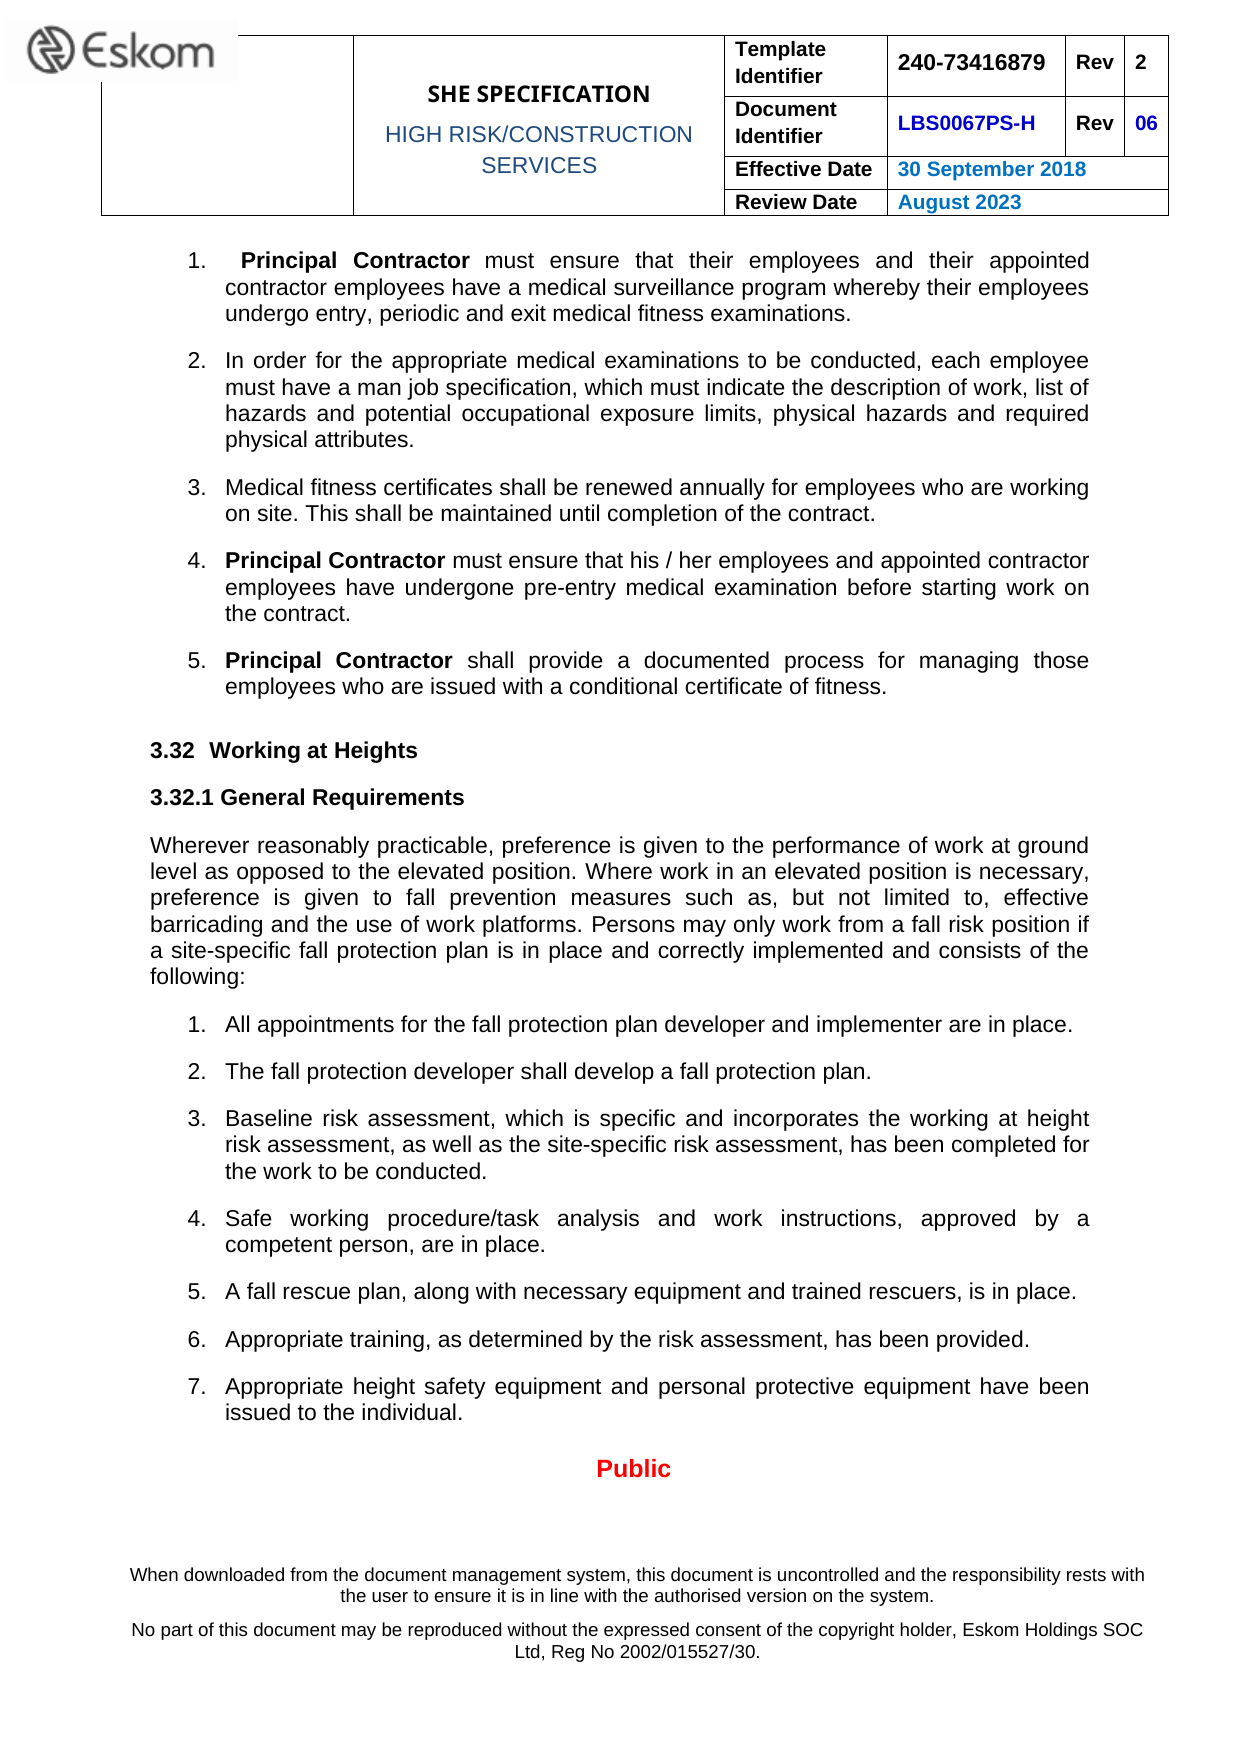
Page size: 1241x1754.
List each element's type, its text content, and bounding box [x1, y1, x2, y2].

text 3.32.1 General Requirements [150, 784, 1090, 811]
list Appropriate height safety equipment and personal protective equipment have been issued to the individual. [187, 1373, 1090, 1425]
list Principal Contractor must ensure that their employees and their appointed contractor employees have a medical surveillance program whereby their employees undergo entry, periodic and exit medical fitness examinations. [187, 247, 1090, 326]
list Medical fitness certificates shall be renewed annually for employees who are working on site. This shall be maintained until completion of the contract. [187, 473, 1090, 526]
list Safe working procedure/task analysis and work instructions, approved by a competent person, are in place. [187, 1205, 1090, 1257]
list Principal Contractor must ensure that his / her employees and appointed contractor employees have undergone pre-entry medical examination before starting work on the contract. [187, 547, 1090, 626]
list Working at Heights [150, 737, 1090, 763]
text Wherever reasonably practicable, preference is given to the performance of work at ground level as opposed to the elevated position. Where work in an elevated position is necessary, preference is given to fall prevention measures such as, but not limited to, effective barricading and the use of work platforms. Persons may only work from a fall risk position if a site-specific fall protection plan is in place and correctly implemented and consists of the following: [150, 832, 1090, 990]
list Appropriate training, as determined by the risk assessment, has been provided. [187, 1326, 1090, 1352]
list In order for the appropriate medical examinations to be conducted, each employee must have a man job specification, which must indicate the description of work, list of hazards and potential occupational exposure limits, physical hazards and required physical attributes. [187, 347, 1090, 453]
list The fall protection developer shall develop a fall protection plan. [187, 1058, 1090, 1084]
list Baseline risk assessment, which is specific and incorporates the working at height risk assessment, as well as the site-specific risk assessment, has been completed for the work to be conducted. [187, 1105, 1090, 1184]
list A fall rescue plan, along with necessary equipment and trained rescuers, is in place. [187, 1278, 1090, 1305]
list Principal Contractor shall provide a documented process for managing those employees who are issued with a conditional certificate of fitness. [187, 647, 1090, 700]
list All appointments for the fall protection plan developer and implementer are in place. [187, 1011, 1090, 1037]
